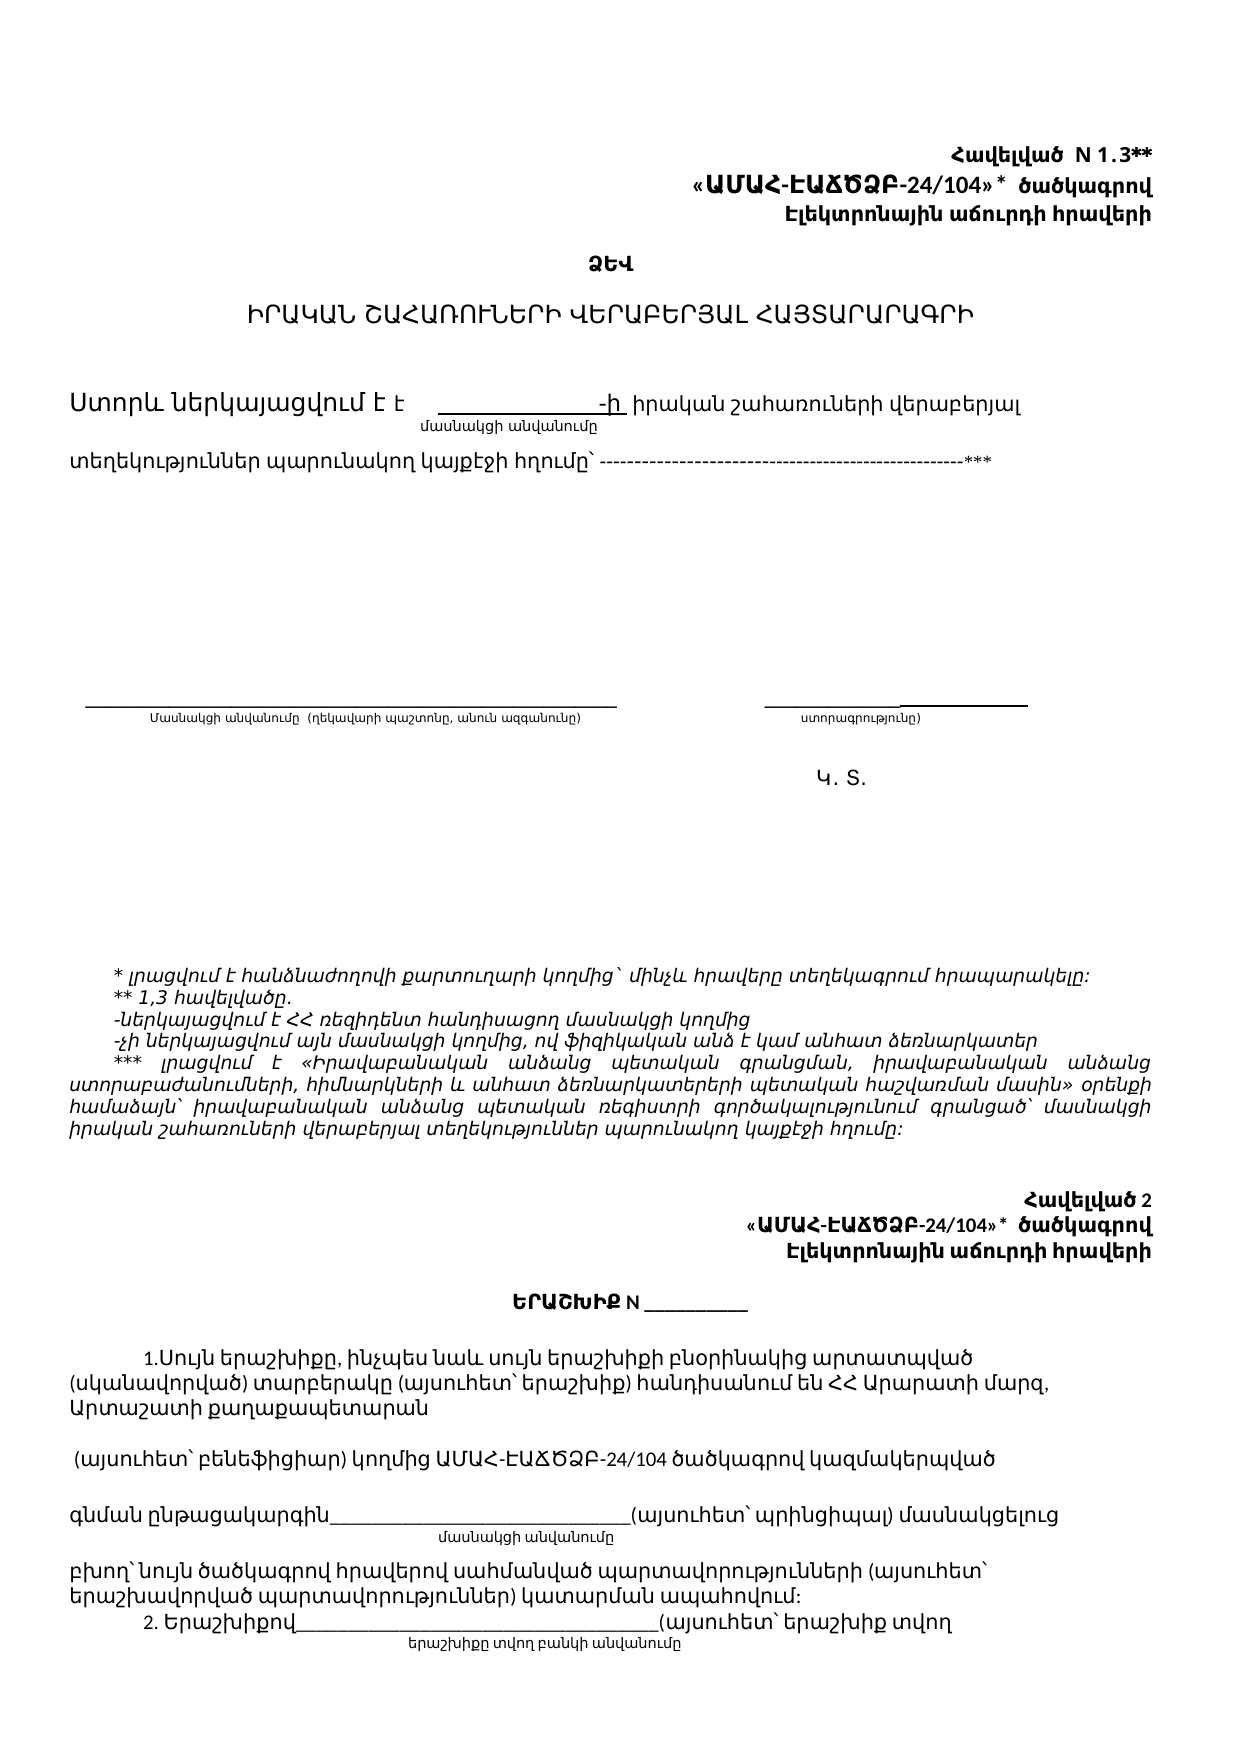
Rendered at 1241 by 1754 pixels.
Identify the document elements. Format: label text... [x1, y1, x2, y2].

text գնման ընթացակարգին_____________________________(այսուհետ՝ պրինցիպալ) մասնակցելուց [69, 1502, 1152, 1528]
text «ԱՄԱՀ-ԷԱՃԾՁԲ-24/104»* ծածկագրով [69, 1213, 1152, 1238]
text ___________________________________________________ _____________ Մասնակցի անվանումը (ղեկավարի պաշտոնը, անուն ազգանունը) ստորագրությունը) [69, 684, 1152, 737]
text Ստորև ներկայացվում է է -ի իրական շահառուների վերաբերյալ [69, 388, 1152, 417]
text Հավելված 2 [69, 1187, 1152, 1213]
text մասնակցի անվանումը [364, 1528, 1152, 1558]
text -չի ներկայացվում այն մասնակցի կողմից, ով ֆիզիկական անձ է կամ անհատ ձեռնարկատեր [69, 1031, 1152, 1052]
text «ԱՄԱՀ-ԷԱՃԾՁԲ-24/104»* ծածկագրով [69, 169, 1152, 199]
text * լրացվում է հանձնաժողովի քարտուղարի կողմից` մինչև հրավերը տեղեկագրում հրապարակելը: [69, 965, 1152, 987]
text Էլեկտրոնային աճուրդի հրավերի [69, 1238, 1152, 1263]
text բխող՝ նույն ծածկագրով հրավերով սահմանված պարտավորությունների (այսուհետ՝ երաշխավորված պարտավորություններ) կատարման ապահովում: [69, 1558, 1152, 1609]
text ՁԵՎ [69, 252, 1152, 276]
text 1.Սույն երաշխիքը, ինչպես նաև սույն երաշխիքի բնօրինակից արտատպված (սկանավորված) տարբերակը (այսուհետ՝ երաշխիք) հանդիսանում են ՀՀ Արարատի մարզ, Արտաշատի քաղաքապետարան [69, 1345, 1152, 1421]
text -ներկայացվում է ՀՀ ռեզիդենտ հանդիսացող մասնակցի կողմից [69, 1009, 1152, 1031]
text երաշխիքը տվող բանկի անվանումը [69, 1634, 1152, 1665]
text Հավելված N 1․3** [69, 140, 1152, 169]
text ԻՐԱԿԱՆ ՇԱՀԱՌՈՒՆԵՐԻ ՎԵՐԱԲԵՐՅԱԼ ՀԱՅՏԱՐԱՐԱԳՐԻ [69, 301, 1152, 330]
text տեղեկություններ պարունակող կայքէջի հղումը՝ ----------------------------------------------------*** [69, 447, 1152, 475]
text 2. Երաշխիքով___________________________________(այսուհետ՝ երաշխիք տվող [69, 1609, 1152, 1634]
text (այսուհետ՝ բենեֆիցիար) կողմից ԱՄԱՀ-ԷԱՃԾՁԲ-24/104 ծածկագրով կազմակերպված [69, 1446, 1152, 1502]
text Էլեկտրոնային աճուրդի հրավերի [69, 199, 1152, 228]
text Կ. Տ. [69, 766, 1152, 790]
text ** 1,3 հավելվածը․ [69, 987, 1152, 1009]
text *** լրացվում է «Իրավաբանական անձանց պետական գրանցման, իրավաբանական անձանց ստորաբաժանումների, հիմնարկների և անհատ ձեռնարկատերերի պետական հաշվառման մասին» օրենքի համաձայն՝ իրավաբանական անձանց պետական ռեգիստրի գործակալությունում գրանցած՝ մասնակցի իրական շահառուների վերաբերյալ տեղեկություններ պարունակող կայքէջի հղումը: [69, 1052, 1152, 1140]
text ԵՐԱՇԽԻՔ N __________ [69, 1289, 1152, 1314]
text մասնակցի անվանումը [69, 417, 1152, 447]
